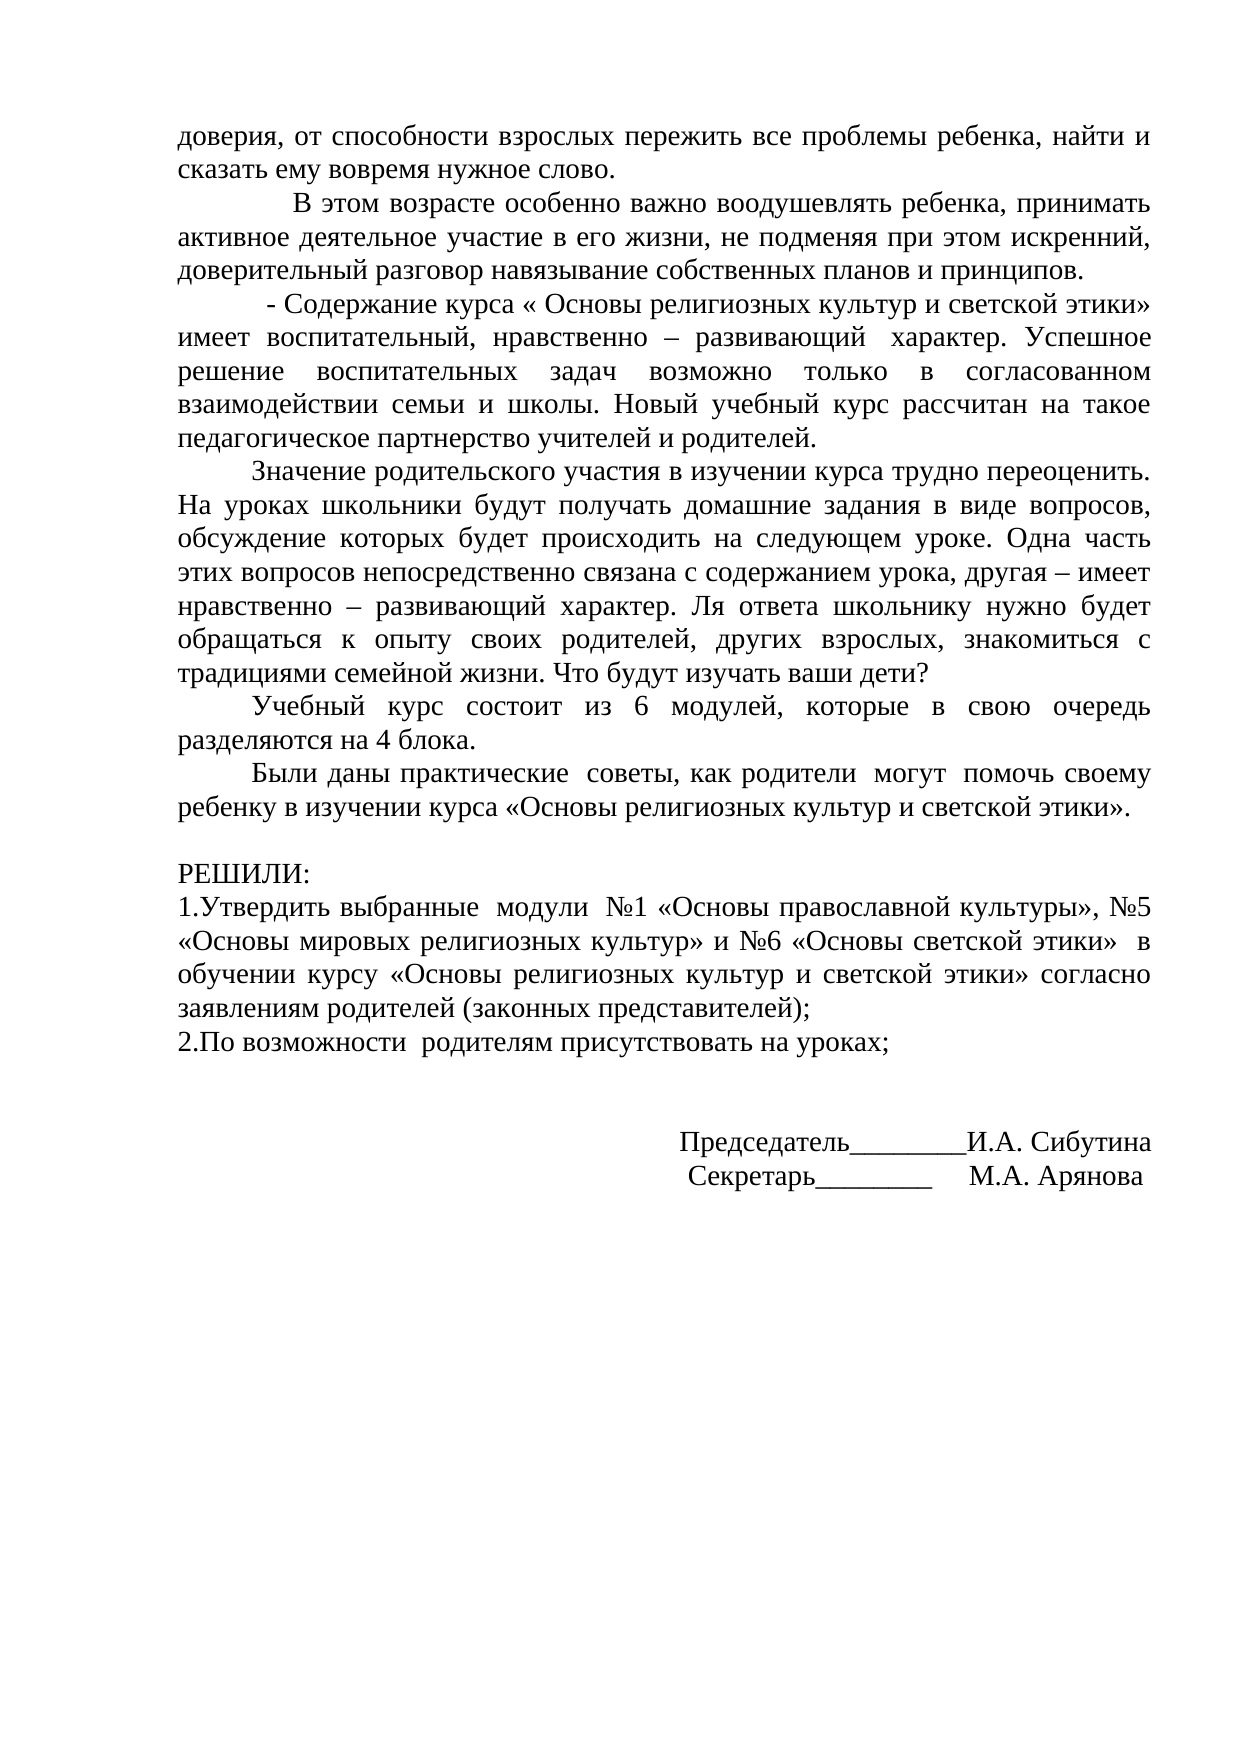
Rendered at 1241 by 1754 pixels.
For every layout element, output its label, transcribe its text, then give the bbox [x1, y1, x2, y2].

text 1.Утвердить выбранные модули №1 «Основы православной культуры», №5 «Основы мировых религиозных культур» и №6 «Основы светской этики» в обучении курсу «Основы религиозных культур и светской этики» согласно заявлениям родителей (законных представителей); [177, 889, 1152, 1024]
text - Содержание курса « Основы религиозных культур и светской этики» имеет воспитательный, нравственно – развивающий характер. Успешное решение воспитательных задач возможно только в согласованном взаимодействии семьи и школы. Новый учебный курс рассчитан на такое педагогическое партнерство учителей и родителей. [177, 286, 1152, 453]
text Учебный курс состоит из 6 модулей, которые в свою очередь разделяются на 4 блока. [177, 688, 1152, 755]
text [177, 118, 1152, 185]
text Значение родительского участия в изучении курса трудно переоценить. На уроках школьники будут получать домашние задания в виде вопросов, обсуждение которых будет происходить на следующем уроке. Одна часть этих вопросов непосредственно связана с содержанием урока, другая – имеет нравственно – развивающий характер. Ля ответа школьнику нужно будет обращаться к опыту своих родителей, других взрослых, знакомиться с традициями семейной жизни. Что будут изучать ваши дети? [177, 453, 1152, 688]
text Были даны практические советы, как родители могут помочь своему ребенку в изучении курса «Основы религиозных культур и светской этики». [177, 755, 1152, 822]
text Секретарь________ М.А. Арянова [177, 1158, 1152, 1191]
text РЕШИЛИ: [177, 856, 1152, 889]
text 2.По возможности родителям присутствовать на уроках; [177, 1024, 1152, 1057]
text Председатель________И.А. Сибутина [177, 1124, 1152, 1158]
text В этом возрасте особенно важно воодушевлять ребенка, принимать активное деятельное участие в его жизни, не подменяя при этом искренний, доверительный разговор навязывание собственных планов и принципов. [177, 185, 1152, 286]
